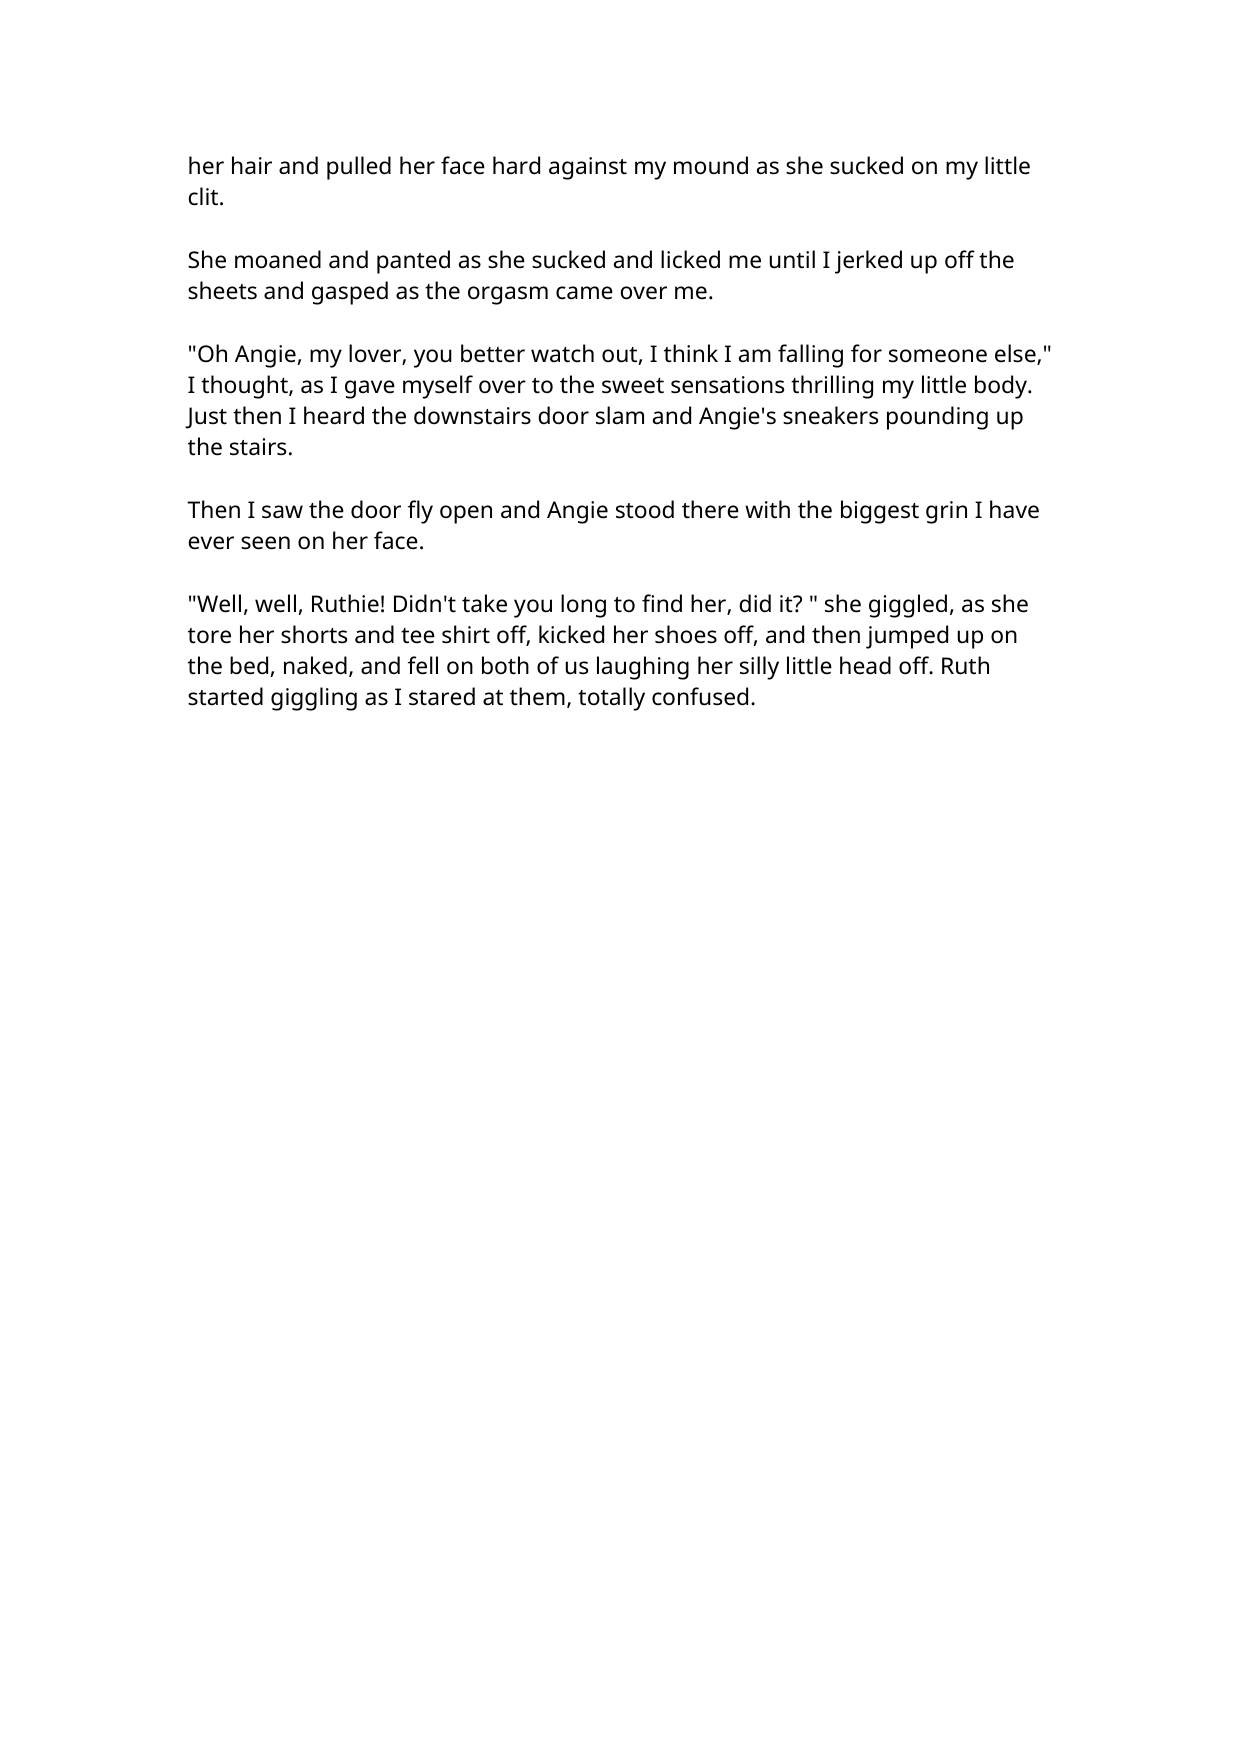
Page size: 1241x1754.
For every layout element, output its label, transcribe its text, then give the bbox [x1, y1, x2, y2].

text She moaned and panted as she sucked and licked me until I jerked up off the sheets and gasped as the orgasm came over me. [187, 244, 1053, 306]
text "Well, well, Ruthie! Didn't take you long to find her, did it? " she giggled, as she tore her shorts and tee shirt off, kicked her shoes off, and then jumped up on the bed, naked, and fell on both of us laughing her silly little head off. Ruth started giggling as I stared at them, totally confused. [187, 587, 1053, 712]
text Then I saw the door fly open and Angie stood there with the biggest grin I have ever seen on her face. [187, 494, 1053, 556]
text "Oh Angie, my lover, you better watch out, I think I am falling for someone else," I thought, as I gave myself over to the sweet sensations thrilling my little body. Just then I heard the downstairs door slam and Angie's sneakers pounding up the stairs. [187, 337, 1053, 462]
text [187, 150, 1053, 212]
